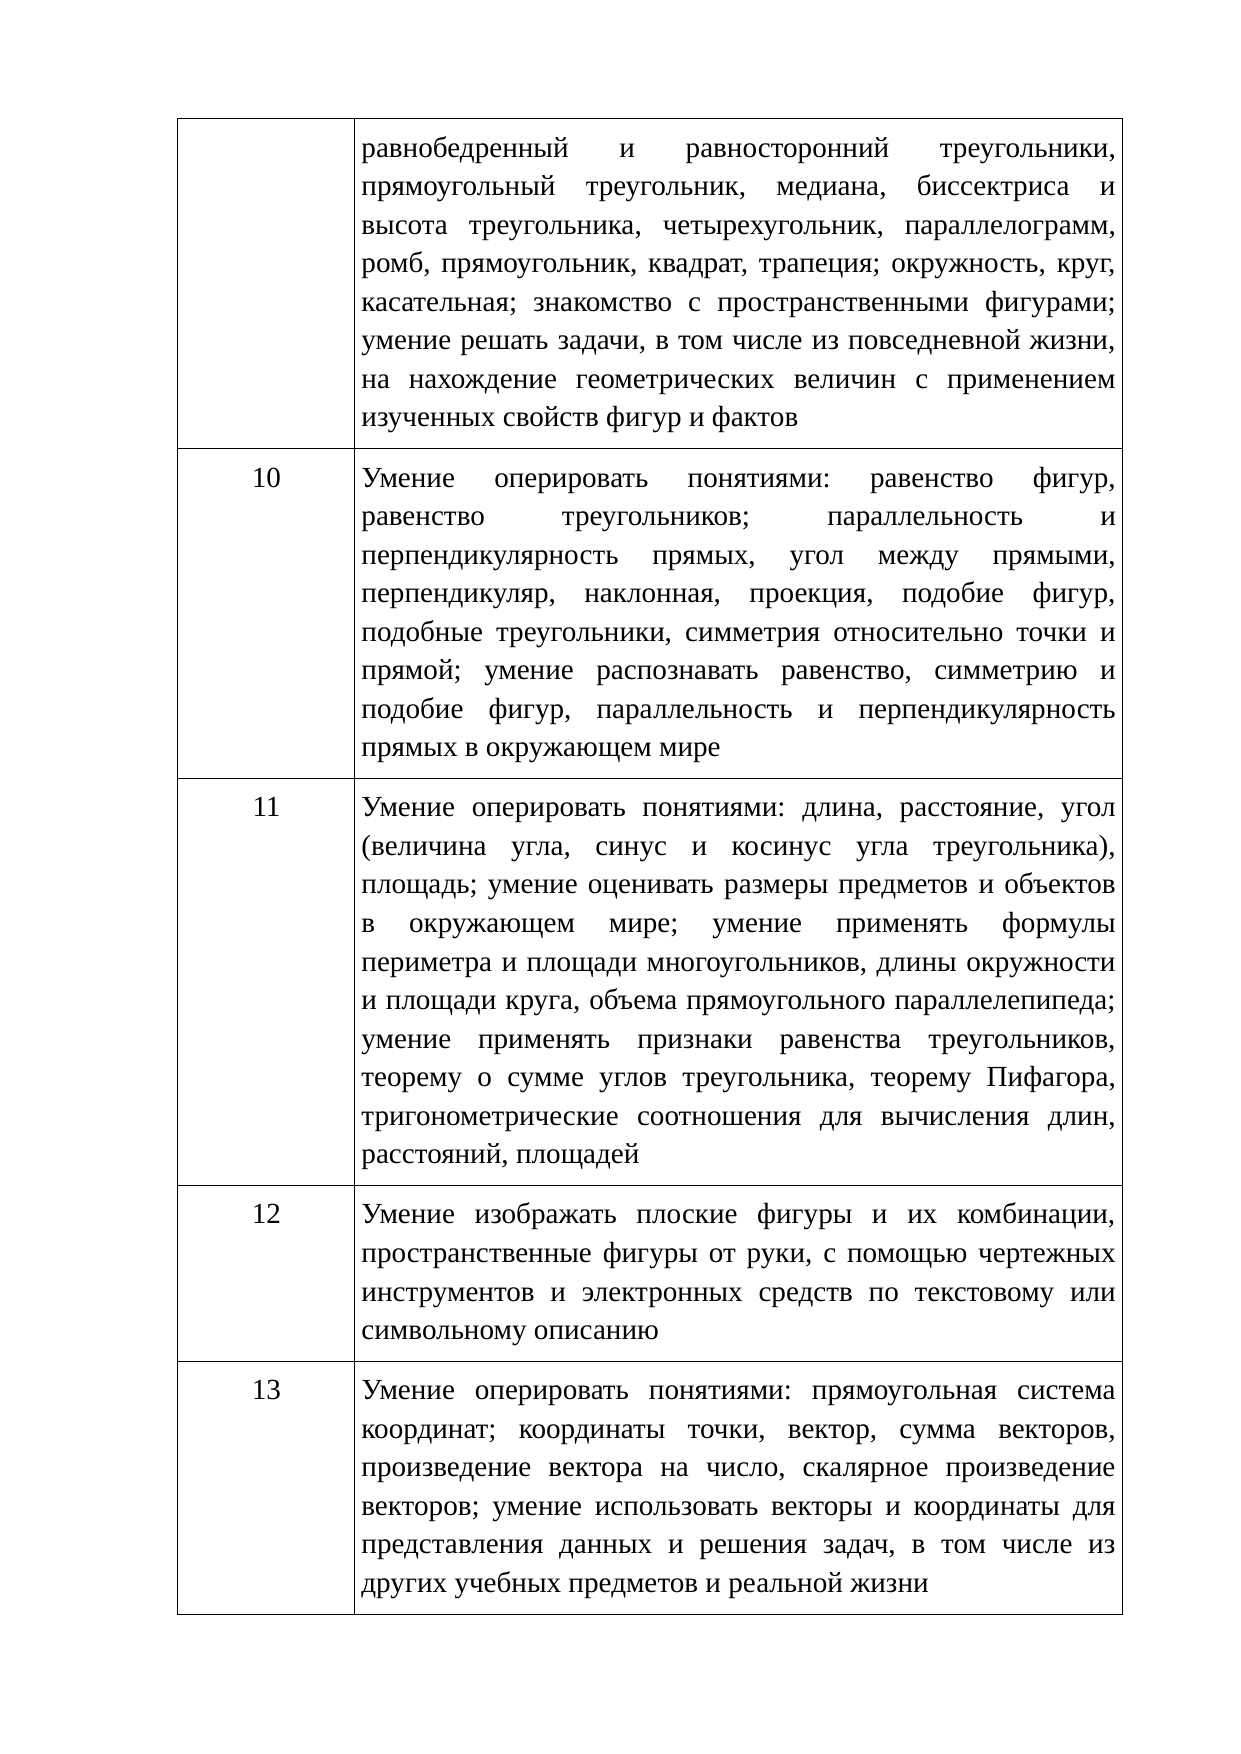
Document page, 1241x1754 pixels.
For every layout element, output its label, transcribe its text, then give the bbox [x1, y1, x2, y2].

table_cell 9 [178, 119, 354, 448]
table_cell Умение оперировать понятиями: длина, расстояние, угол (величина угла, синус и косинус угла треугольника), площадь; умение оценивать размеры предметов и объектов в окружающем мире; умение применять формулы периметра и площади многоугольников, длины окружности и площади круга, объема прямоугольного параллелепипеда; умение применять признаки равенства треугольников, теорему о сумме углов треугольника, теорему Пифагора, тригонометрические соотношения для вычисления длин, расстояний, площадей [355, 779, 1122, 1185]
table_cell 11 [178, 779, 354, 1185]
table_cell 12 [178, 1186, 354, 1361]
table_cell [355, 119, 1122, 448]
table_cell Умение оперировать понятиями: прямоугольная система координат; координаты точки, вектор, сумма векторов, произведение вектора на число, скалярное произведение векторов; умение использовать векторы и координаты для представления данных и решения задач, в том числе из других учебных предметов и реальной жизни [355, 1362, 1122, 1613]
table_cell 10 [178, 449, 354, 778]
table_cell Умение оперировать понятиями: равенство фигур, равенство треугольников; параллельность и перпендикулярность прямых, угол между прямыми, перпендикуляр, наклонная, проекция, подобие фигур, подобные треугольники, симметрия относительно точки и прямой; умение распознавать равенство, симметрию и подобие фигур, параллельность и перпендикулярность прямых в окружающем мире [355, 449, 1122, 778]
table_cell Умение изображать плоские фигуры и их комбинации, пространственные фигуры от руки, с помощью чертежных инструментов и электронных средств по текстовому или символьному описанию [355, 1186, 1122, 1361]
table_cell 13 [178, 1362, 354, 1613]
